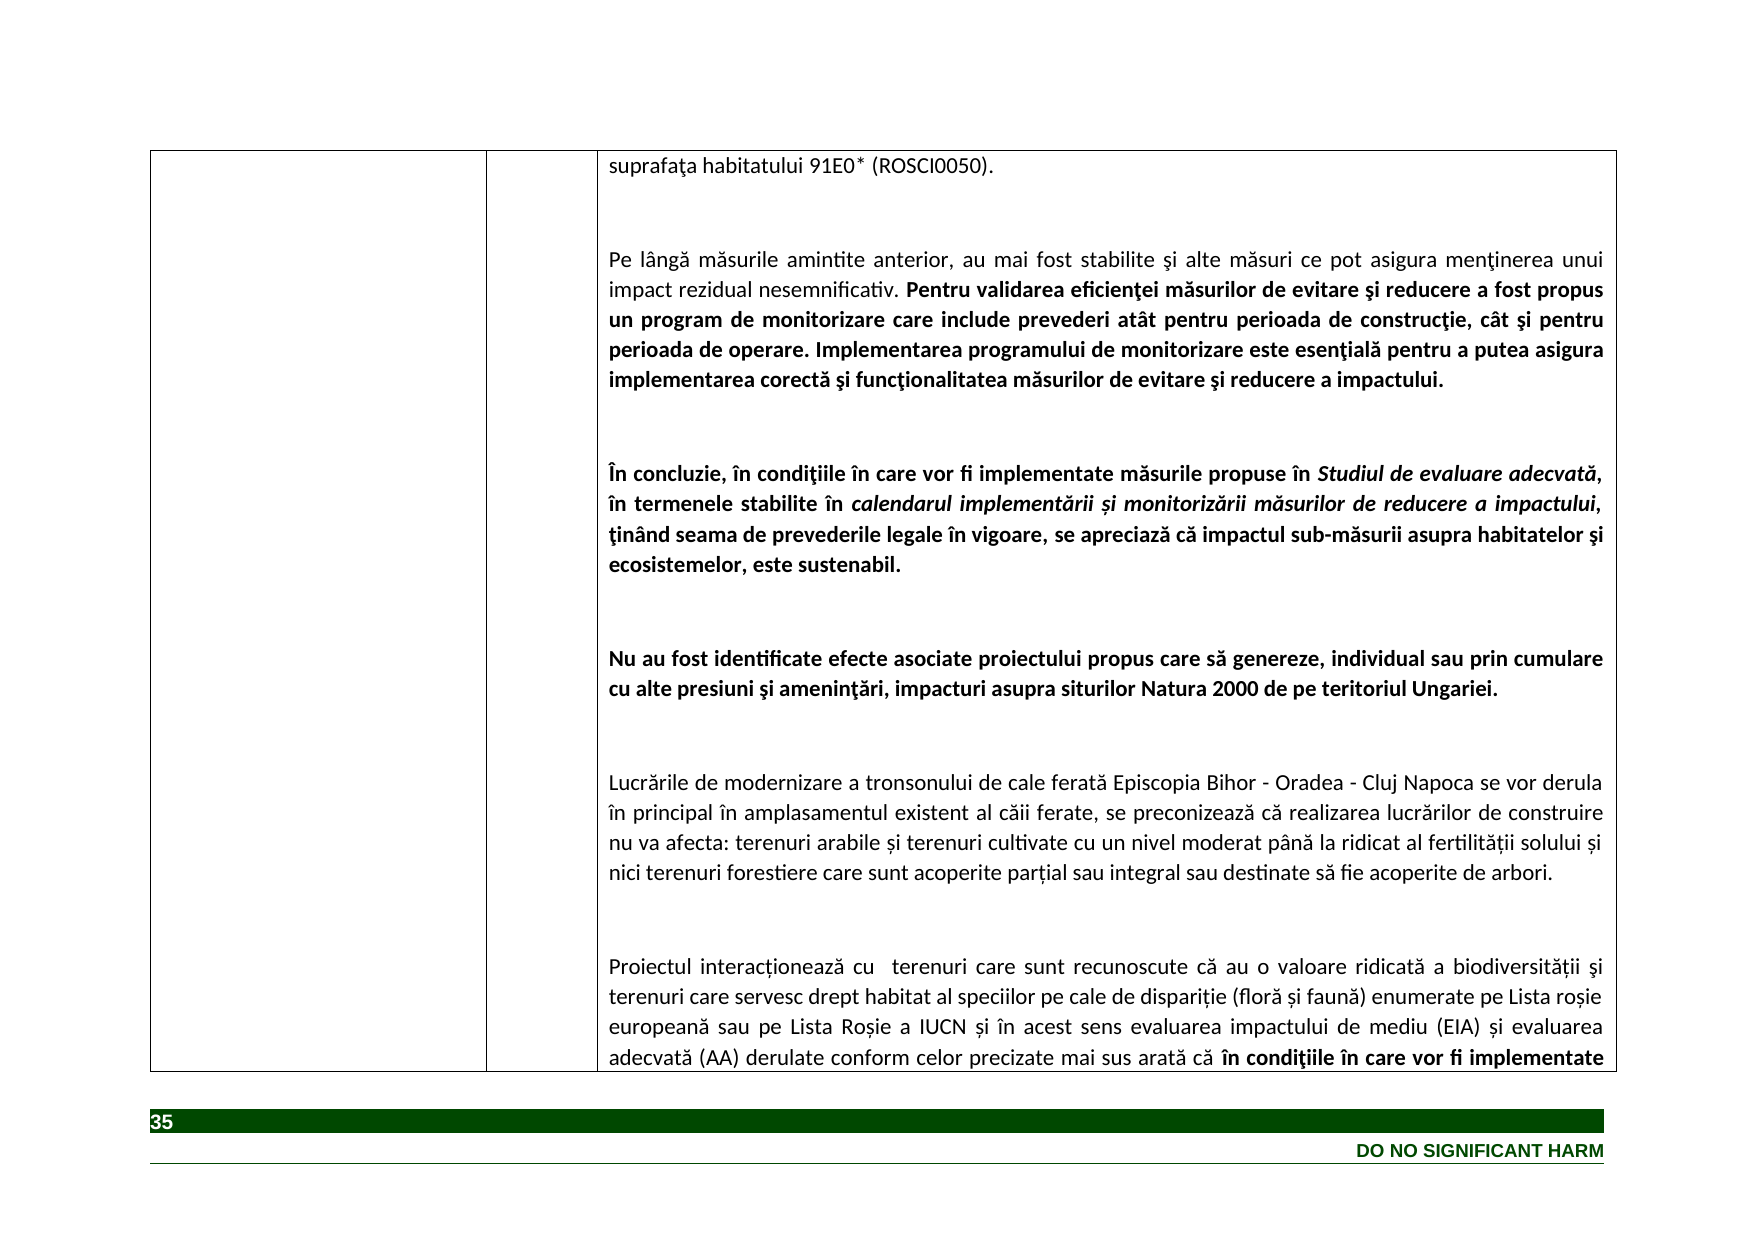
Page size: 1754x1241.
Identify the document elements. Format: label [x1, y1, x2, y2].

table_cell [487, 151, 597, 1071]
table_cell [151, 151, 486, 1071]
table_cell [598, 151, 1616, 1071]
